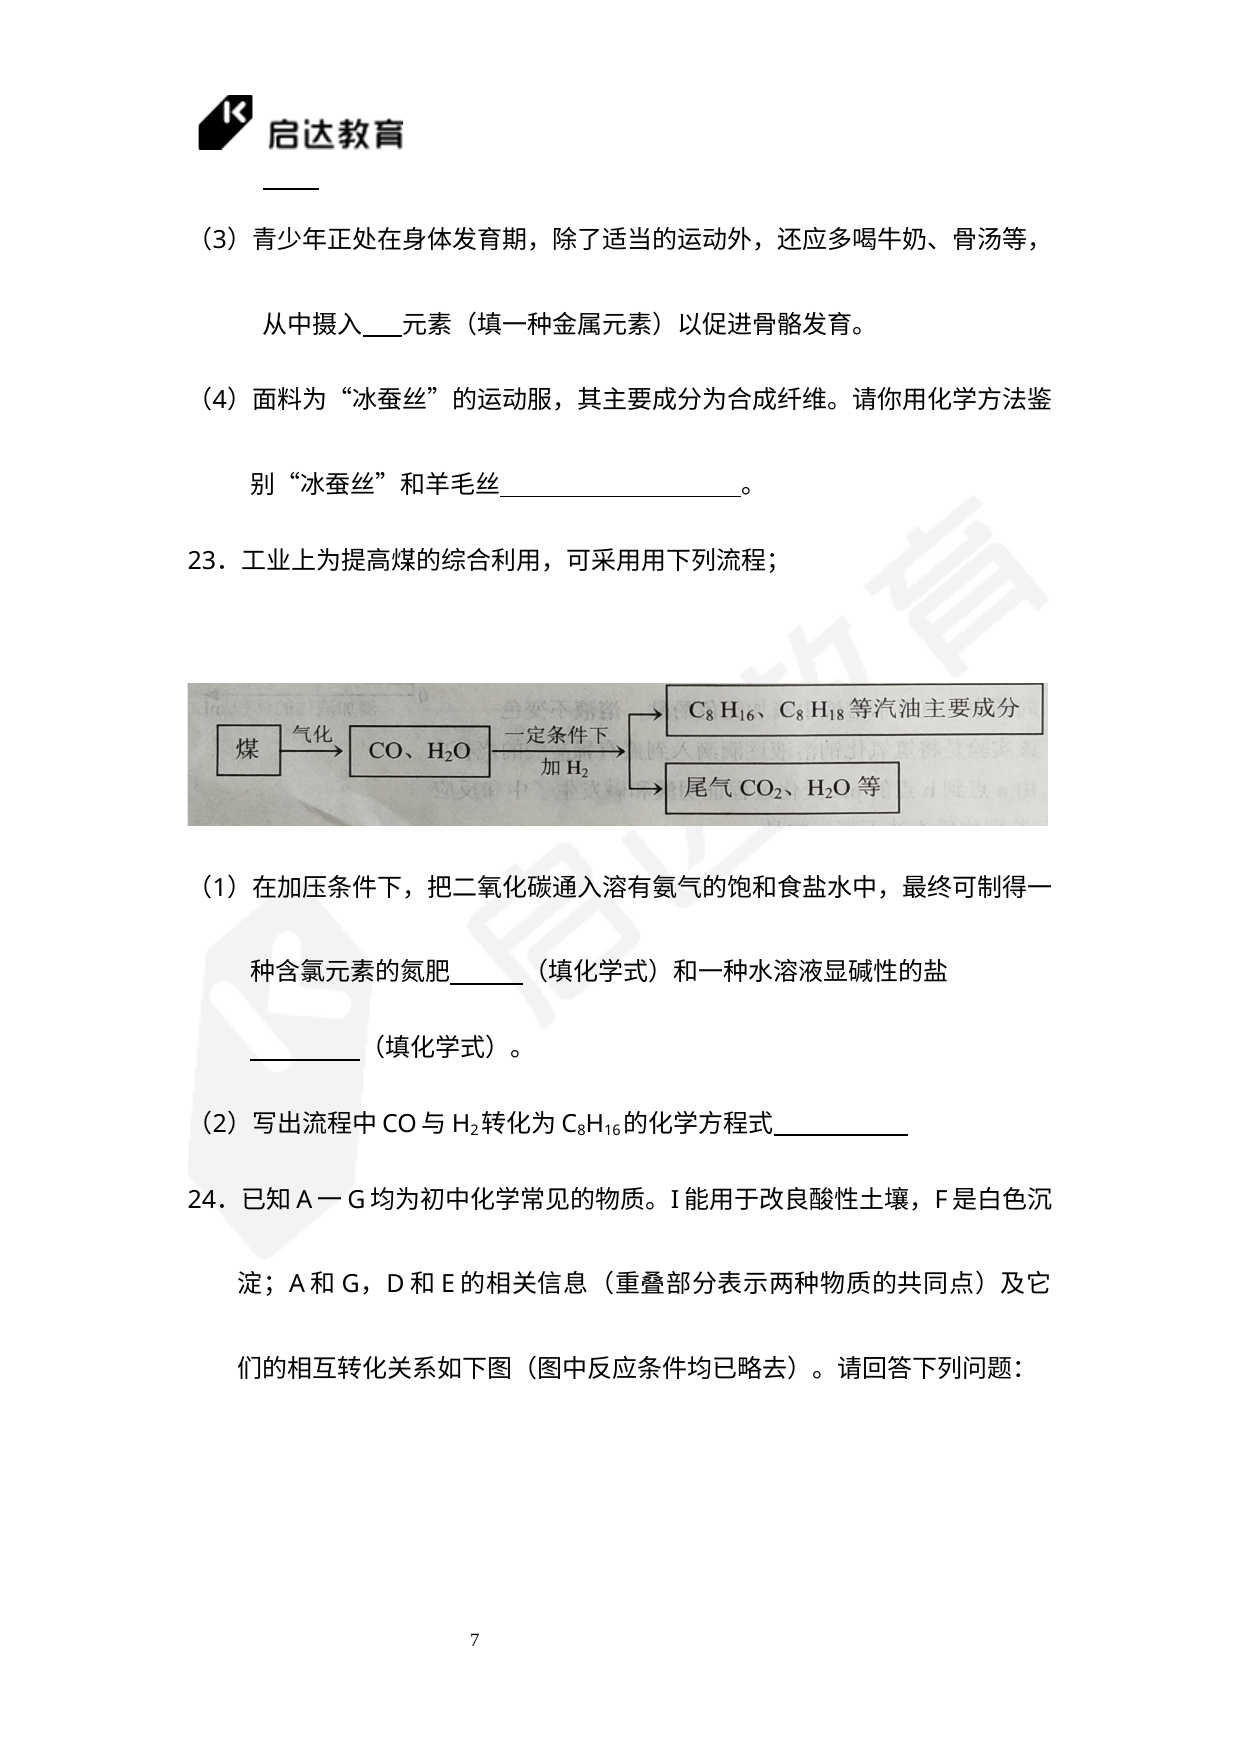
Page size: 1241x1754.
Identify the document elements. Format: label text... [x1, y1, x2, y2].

picture [187, 683, 1048, 826]
text 24．已知A一G均为初中化学常见的物质。I能用于改良酸性土壤，F是白色沉淀；A和G，D和E的相关信息（重叠部分表示两种物质的共同点）及它们的相互转化关系如下图（图中反应条件均已略去）。请回答下列问题： [187, 1165, 1053, 1399]
text （2）写出流程中CO与H2转化为C8H16的化学方程式 [187, 1089, 1053, 1154]
text （3）青少年正处在身体发育期，除了适当的运动外，还应多喝牛奶、骨汤等，从中摄入 元素（填一种金属元素）以促进骨骼发育。 [187, 205, 1053, 355]
text 23．工业上为提高煤的综合利用，可采用用下列流程； [187, 526, 1053, 591]
text （1）在加压条件下，把二氧化碳通入溶有氨气的饱和食盐水中，最终可制得一种含氯元素的氮肥 （填化学式）和一种水溶液显碱性的盐 [187, 853, 1053, 1002]
text （4）面料为“冰蚕丝”的运动服，其主要成分为合成纤维。请你用化学方法鉴别“冰蚕丝”和羊毛丝 。 [187, 366, 1053, 515]
text （填化学式）。 [250, 1013, 1053, 1078]
picture [198, 95, 404, 150]
